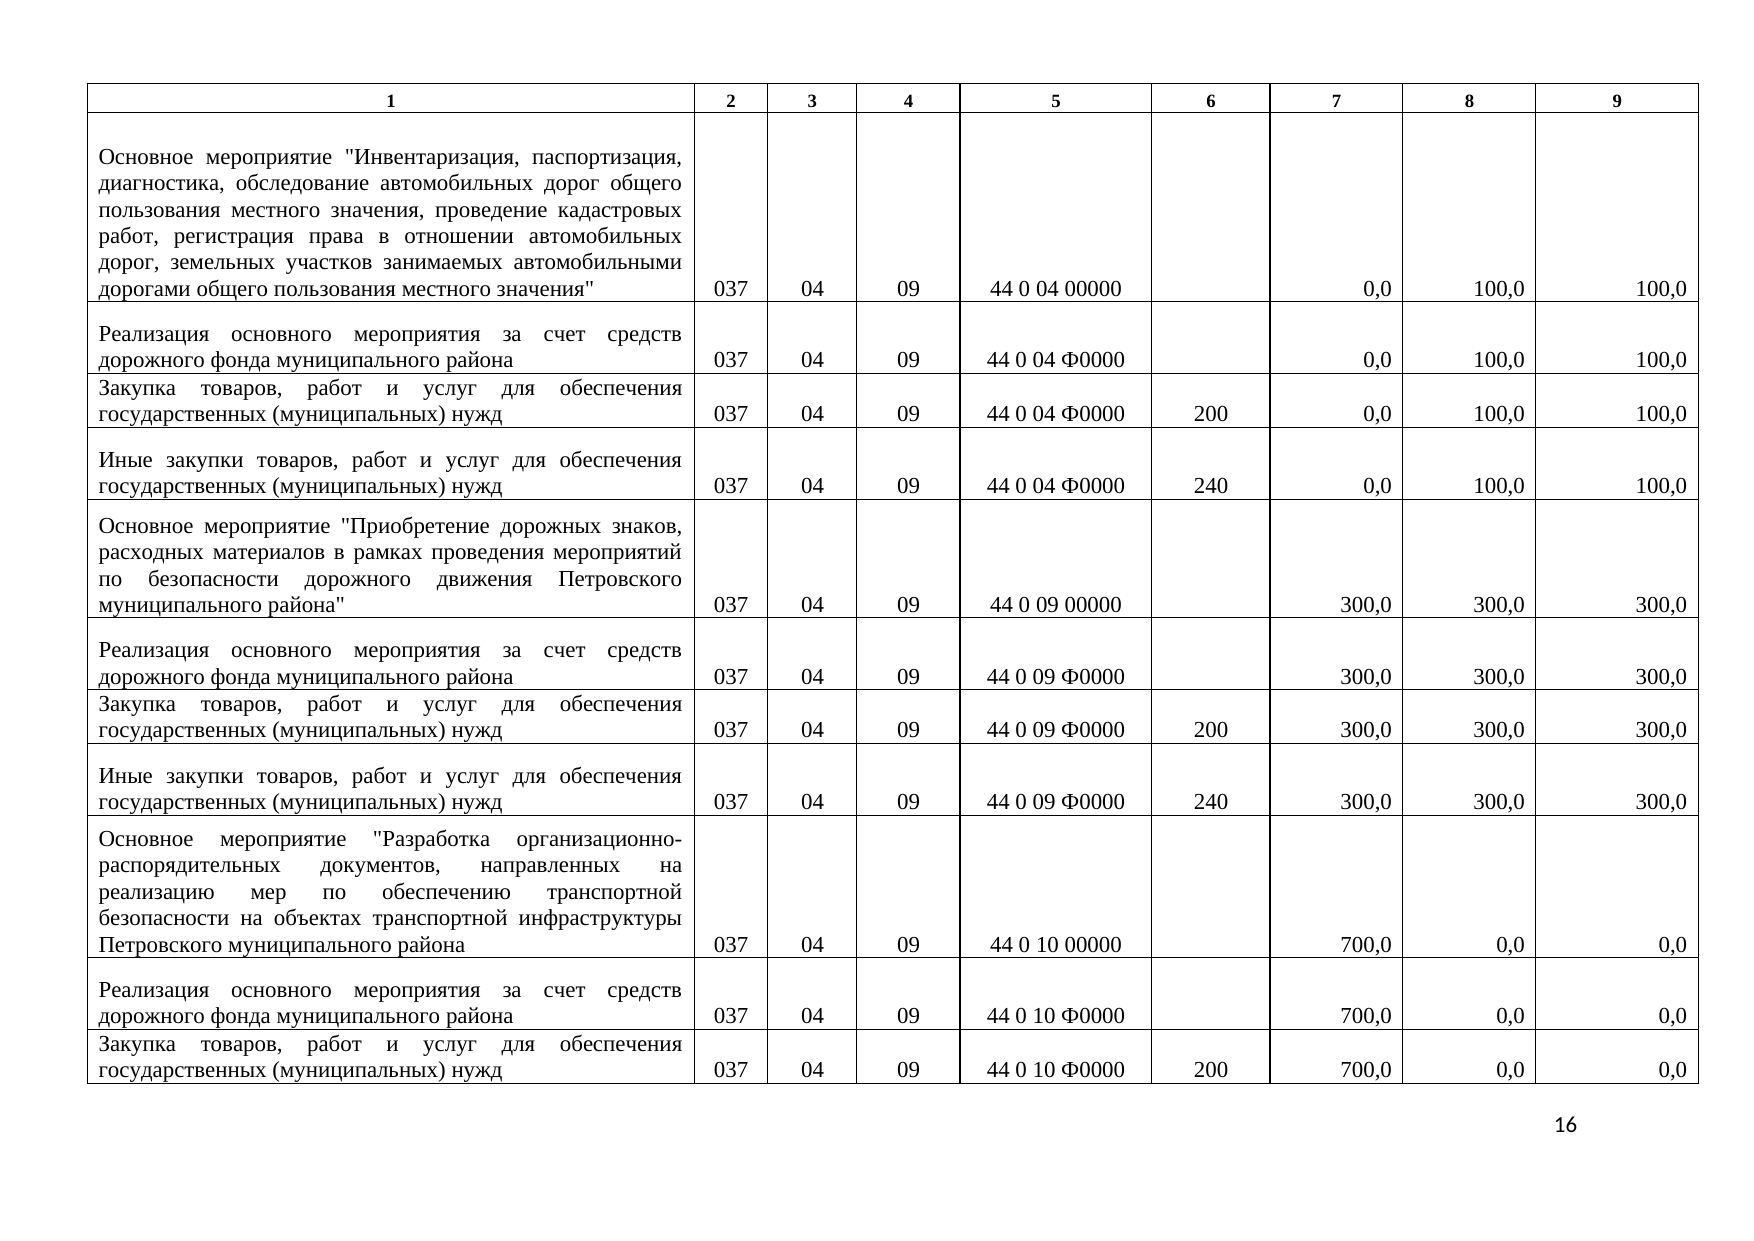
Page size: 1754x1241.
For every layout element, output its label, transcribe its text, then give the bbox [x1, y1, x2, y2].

table_cell 300,0 [1536, 618, 1698, 689]
table_cell Закупка товаров, работ и услуг для обеспечения государственных (муниципальных) нужд [88, 374, 694, 427]
table_cell 037 [695, 428, 767, 498]
table_cell [1152, 113, 1269, 301]
table_cell 0,0 [1536, 816, 1698, 957]
table_cell 037 [695, 690, 767, 743]
table_cell 300,0 [1271, 690, 1402, 743]
table_cell 100,0 [1403, 374, 1535, 427]
table_cell 44 0 04 Ф0000 [961, 374, 1151, 427]
table_cell 0,0 [1271, 302, 1402, 373]
table_cell 300,0 [1271, 618, 1402, 689]
table_cell 04 [768, 113, 856, 301]
table_cell Реализация основного мероприятия за счет средств дорожного фонда муниципального района [88, 958, 694, 1029]
table_cell 037 [695, 374, 767, 427]
table_cell [1152, 500, 1269, 617]
table_cell 0,0 [1403, 958, 1535, 1029]
table_cell 240 [1152, 744, 1269, 815]
table_header 3 [768, 84, 856, 112]
table_cell 44 0 10 00000 [961, 816, 1151, 957]
table_cell 09 [857, 958, 959, 1029]
table_header 6 [1152, 84, 1269, 112]
table_cell 09 [857, 302, 959, 373]
table_cell 44 0 10 Ф0000 [961, 1030, 1151, 1083]
table_cell 44 0 04 Ф0000 [961, 428, 1151, 498]
table_cell 100,0 [1403, 302, 1535, 373]
table_cell 0,0 [1271, 113, 1402, 301]
table_cell 300,0 [1403, 500, 1535, 617]
table_cell 037 [695, 1030, 767, 1083]
table_cell 44 0 09 Ф0000 [961, 744, 1151, 815]
table_cell 300,0 [1536, 500, 1698, 617]
table_cell 04 [768, 816, 856, 957]
table_cell 100,0 [1403, 113, 1535, 301]
table_cell 44 0 09 Ф0000 [961, 690, 1151, 743]
table_cell 04 [768, 428, 856, 498]
table_header 9 [1536, 84, 1698, 112]
table_cell 44 0 09 Ф0000 [961, 618, 1151, 689]
table_cell 037 [695, 744, 767, 815]
table_cell 100,0 [1536, 428, 1698, 498]
table_cell 200 [1152, 690, 1269, 743]
table_cell 44 0 09 00000 [961, 500, 1151, 617]
table_cell 44 0 10 Ф0000 [961, 958, 1151, 1029]
table_cell 300,0 [1403, 618, 1535, 689]
table_cell Основное мероприятие "Инвентаризация, паспортизация, диагностика, обследование автомобильных дорог общего пользования местного значения, проведение кадастровых работ, регистрация права в отношении автомобильных дорог, земельных участков занимаемых автомобильными дорогами общего пользования местного значения" [88, 113, 694, 301]
table_cell 300,0 [1271, 500, 1402, 617]
table_cell 04 [768, 958, 856, 1029]
table_cell 100,0 [1403, 428, 1535, 498]
table_cell 09 [857, 618, 959, 689]
table_cell 04 [768, 500, 856, 617]
table_cell 0,0 [1403, 1030, 1535, 1083]
table_cell 04 [768, 690, 856, 743]
table_cell Иные закупки товаров, работ и услуг для обеспечения государственных (муниципальных) нужд [88, 744, 694, 815]
table_cell 09 [857, 1030, 959, 1083]
table_cell 04 [768, 374, 856, 427]
table_header 1 [88, 84, 694, 112]
table_cell [1152, 958, 1269, 1029]
table_cell 037 [695, 113, 767, 301]
table_cell 44 0 04 Ф0000 [961, 302, 1151, 373]
table_cell 09 [857, 374, 959, 427]
table_cell [1152, 618, 1269, 689]
table_cell 700,0 [1271, 1030, 1402, 1083]
table_cell 04 [768, 618, 856, 689]
table_cell 0,0 [1536, 958, 1698, 1029]
table_cell [1152, 302, 1269, 373]
table_cell 09 [857, 744, 959, 815]
table_cell 04 [768, 302, 856, 373]
table_cell 300,0 [1536, 744, 1698, 815]
table_cell Реализация основного мероприятия за счет средств дорожного фонда муниципального района [88, 618, 694, 689]
table_cell Иные закупки товаров, работ и услуг для обеспечения государственных (муниципальных) нужд [88, 428, 694, 498]
table_header 5 [961, 84, 1151, 112]
table_cell 700,0 [1271, 816, 1402, 957]
table_header 4 [857, 84, 959, 112]
table_cell 037 [695, 958, 767, 1029]
table_cell 037 [695, 500, 767, 617]
table_cell 300,0 [1403, 690, 1535, 743]
table_cell [1152, 816, 1269, 957]
table_cell 100,0 [1536, 374, 1698, 427]
table_cell 240 [1152, 428, 1269, 498]
table_cell Основное мероприятие "Разработка организационно-распорядительных документов, направленных на реализацию мер по обеспечению транспортной безопасности на объектах транспортной инфраструктуры Петровского муниципального района [88, 816, 694, 957]
table_cell 0,0 [1271, 428, 1402, 498]
table_header 8 [1403, 84, 1535, 112]
table_cell 09 [857, 816, 959, 957]
table_cell 100,0 [1536, 302, 1698, 373]
table_cell 300,0 [1403, 744, 1535, 815]
table_cell 04 [768, 1030, 856, 1083]
table_cell 44 0 04 00000 [961, 113, 1151, 301]
table_cell 09 [857, 690, 959, 743]
table_cell 037 [695, 816, 767, 957]
table_cell 09 [857, 113, 959, 301]
table_cell 09 [857, 428, 959, 498]
table_cell 200 [1152, 374, 1269, 427]
table_cell 09 [857, 500, 959, 617]
table_cell Реализация основного мероприятия за счет средств дорожного фонда муниципального района [88, 302, 694, 373]
table_cell 700,0 [1271, 958, 1402, 1029]
table_cell 0,0 [1403, 816, 1535, 957]
table_cell 300,0 [1536, 690, 1698, 743]
table_header 2 [695, 84, 767, 112]
table_cell 037 [695, 302, 767, 373]
table_cell 300,0 [1271, 744, 1402, 815]
table_header 7 [1271, 84, 1402, 112]
table_cell Основное мероприятие "Приобретение дорожных знаков, расходных материалов в рамках проведения мероприятий по безопасности дорожного движения Петровского муниципального района" [88, 500, 694, 617]
table_cell 100,0 [1536, 113, 1698, 301]
table_cell 0,0 [1536, 1030, 1698, 1083]
table_cell 04 [768, 744, 856, 815]
table_cell 0,0 [1271, 374, 1402, 427]
table_cell Закупка товаров, работ и услуг для обеспечения государственных (муниципальных) нужд [88, 690, 694, 743]
table_cell Закупка товаров, работ и услуг для обеспечения государственных (муниципальных) нужд [88, 1030, 694, 1083]
table_cell 037 [695, 618, 767, 689]
table_cell 200 [1152, 1030, 1269, 1083]
